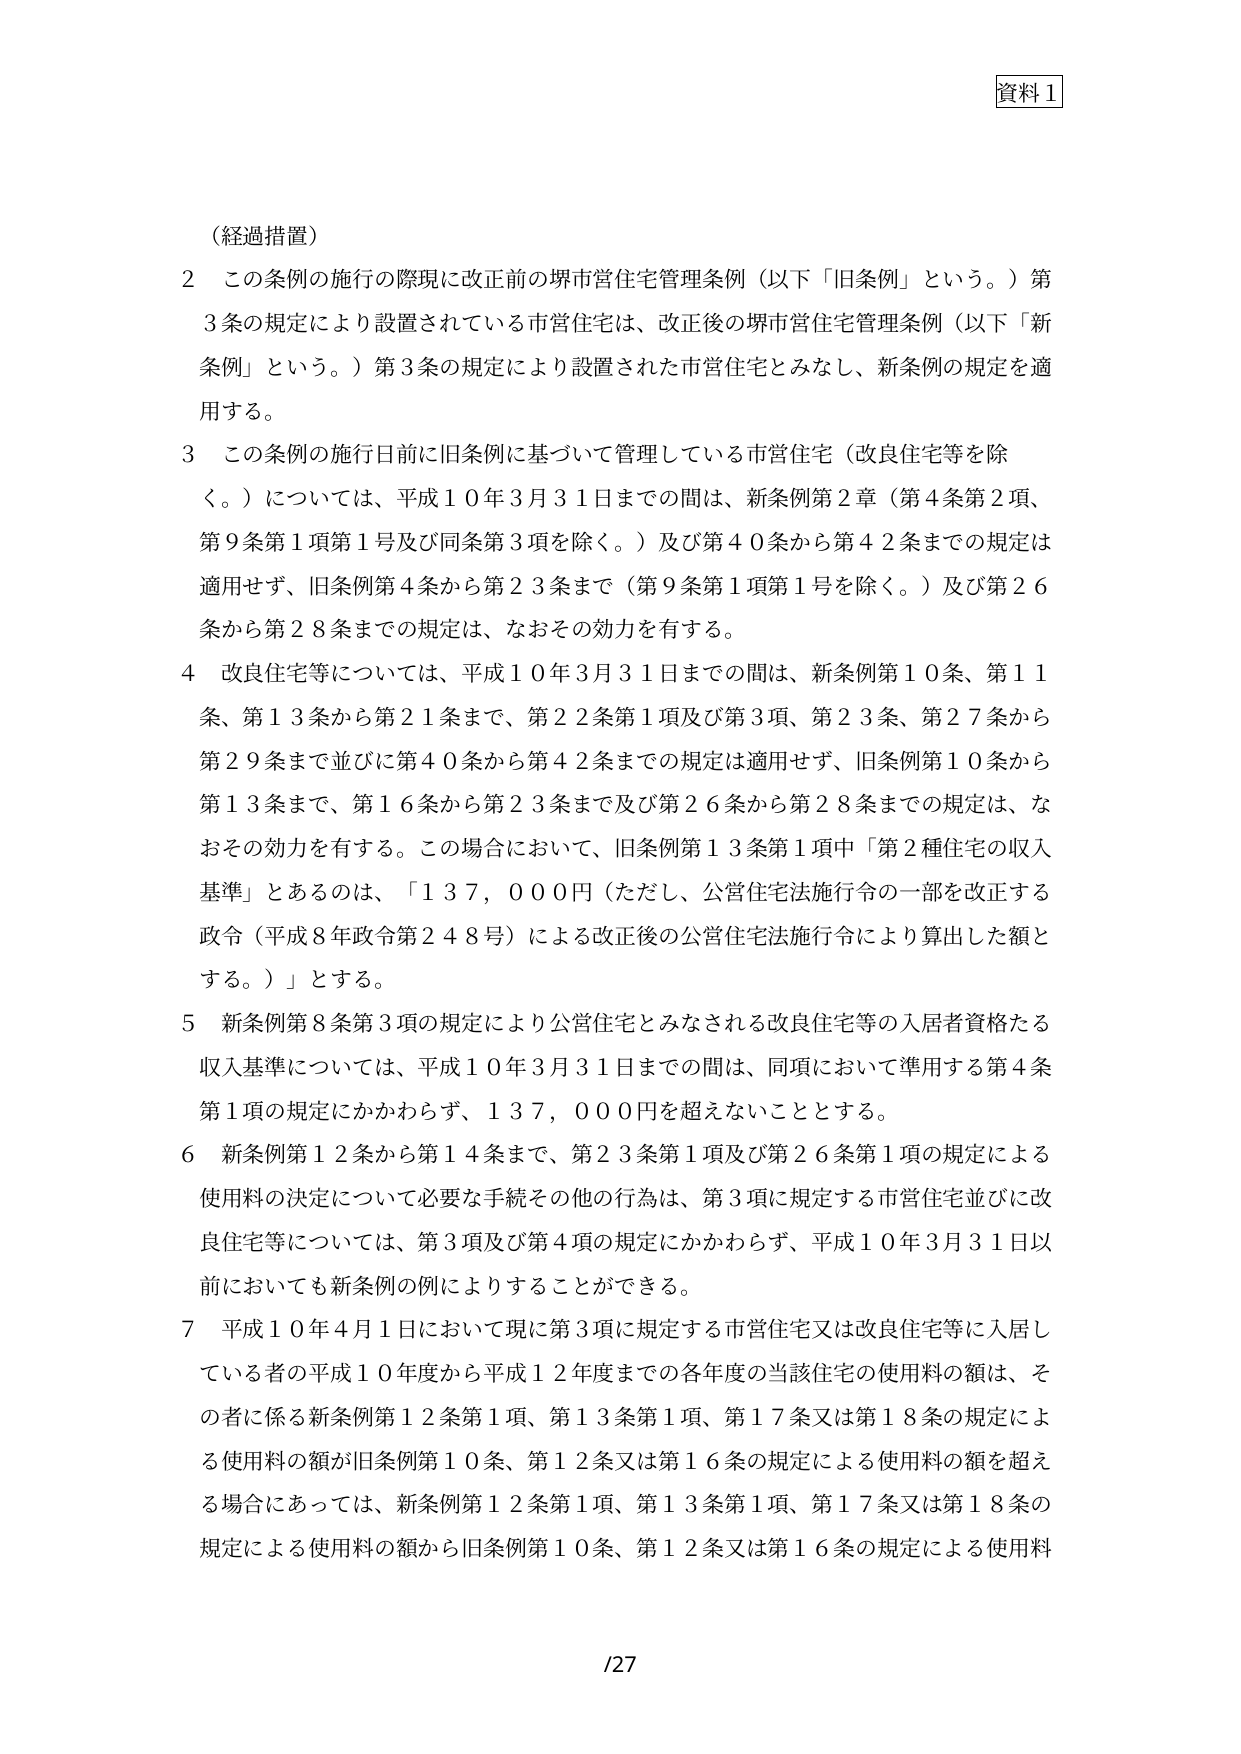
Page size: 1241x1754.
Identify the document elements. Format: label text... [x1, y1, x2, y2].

text ６ 新条例第１２条から第１４条まで、第２３条第１項及び第２６条第１項の規定による使用料の決定について必要な手続その他の行為は、第３項に規定する市営住宅並びに改良住宅等については、第３項及び第４項の規定にかかわらず、平成１０年３月３１日以前においても新条例の例によりすることができる。 [177, 1125, 1063, 1300]
text （経過措置） [199, 207, 1063, 250]
text ３ この条例の施行日前に旧条例に基づいて管理している市営住宅（改良住宅等を除く。）については、平成１０年３月３１日までの間は、新条例第２章（第４条第２項、第９条第１項第１号及び同条第３項を除く。）及び第４０条から第４２条までの規定は適用せず、旧条例第４条から第２３条まで（第９条第１項第１号を除く。）及び第２６条から第２８条までの規定は、なおその効力を有する。 [177, 425, 1063, 644]
text ４ 改良住宅等については、平成１０年３月３１日までの間は、新条例第１０条、第１１条、第１３条から第２１条まで、第２２条第１項及び第３項、第２３条、第２７条から第２９条まで並びに第４０条から第４２条までの規定は適用せず、旧条例第１０条から第１３条まで、第１６条から第２３条まで及び第２６条から第２８条までの規定は、なおその効力を有する。この場合において、旧条例第１３条第１項中「第２種住宅の収入基準」とあるのは、「１３７，０００円（ただし、公営住宅法施行令の一部を改正する政令（平成８年政令第２４８号）による改正後の公営住宅法施行令により算出した額とする。）」とする。 [177, 644, 1063, 994]
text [177, 1300, 1063, 1563]
text ２ この条例の施行の際現に改正前の堺市営住宅管理条例（以下「旧条例」という。）第３条の規定により設置されている市営住宅は、改正後の堺市営住宅管理条例（以下「新条例」という。）第３条の規定により設置された市営住宅とみなし、新条例の規定を適用する。 [177, 250, 1063, 425]
text ５ 新条例第８条第３項の規定により公営住宅とみなされる改良住宅等の入居者資格たる収入基準については、平成１０年３月３１日までの間は、同項において準用する第４条第１項の規定にかかわらず、１３７，０００円を超えないこととする。 [177, 994, 1063, 1125]
